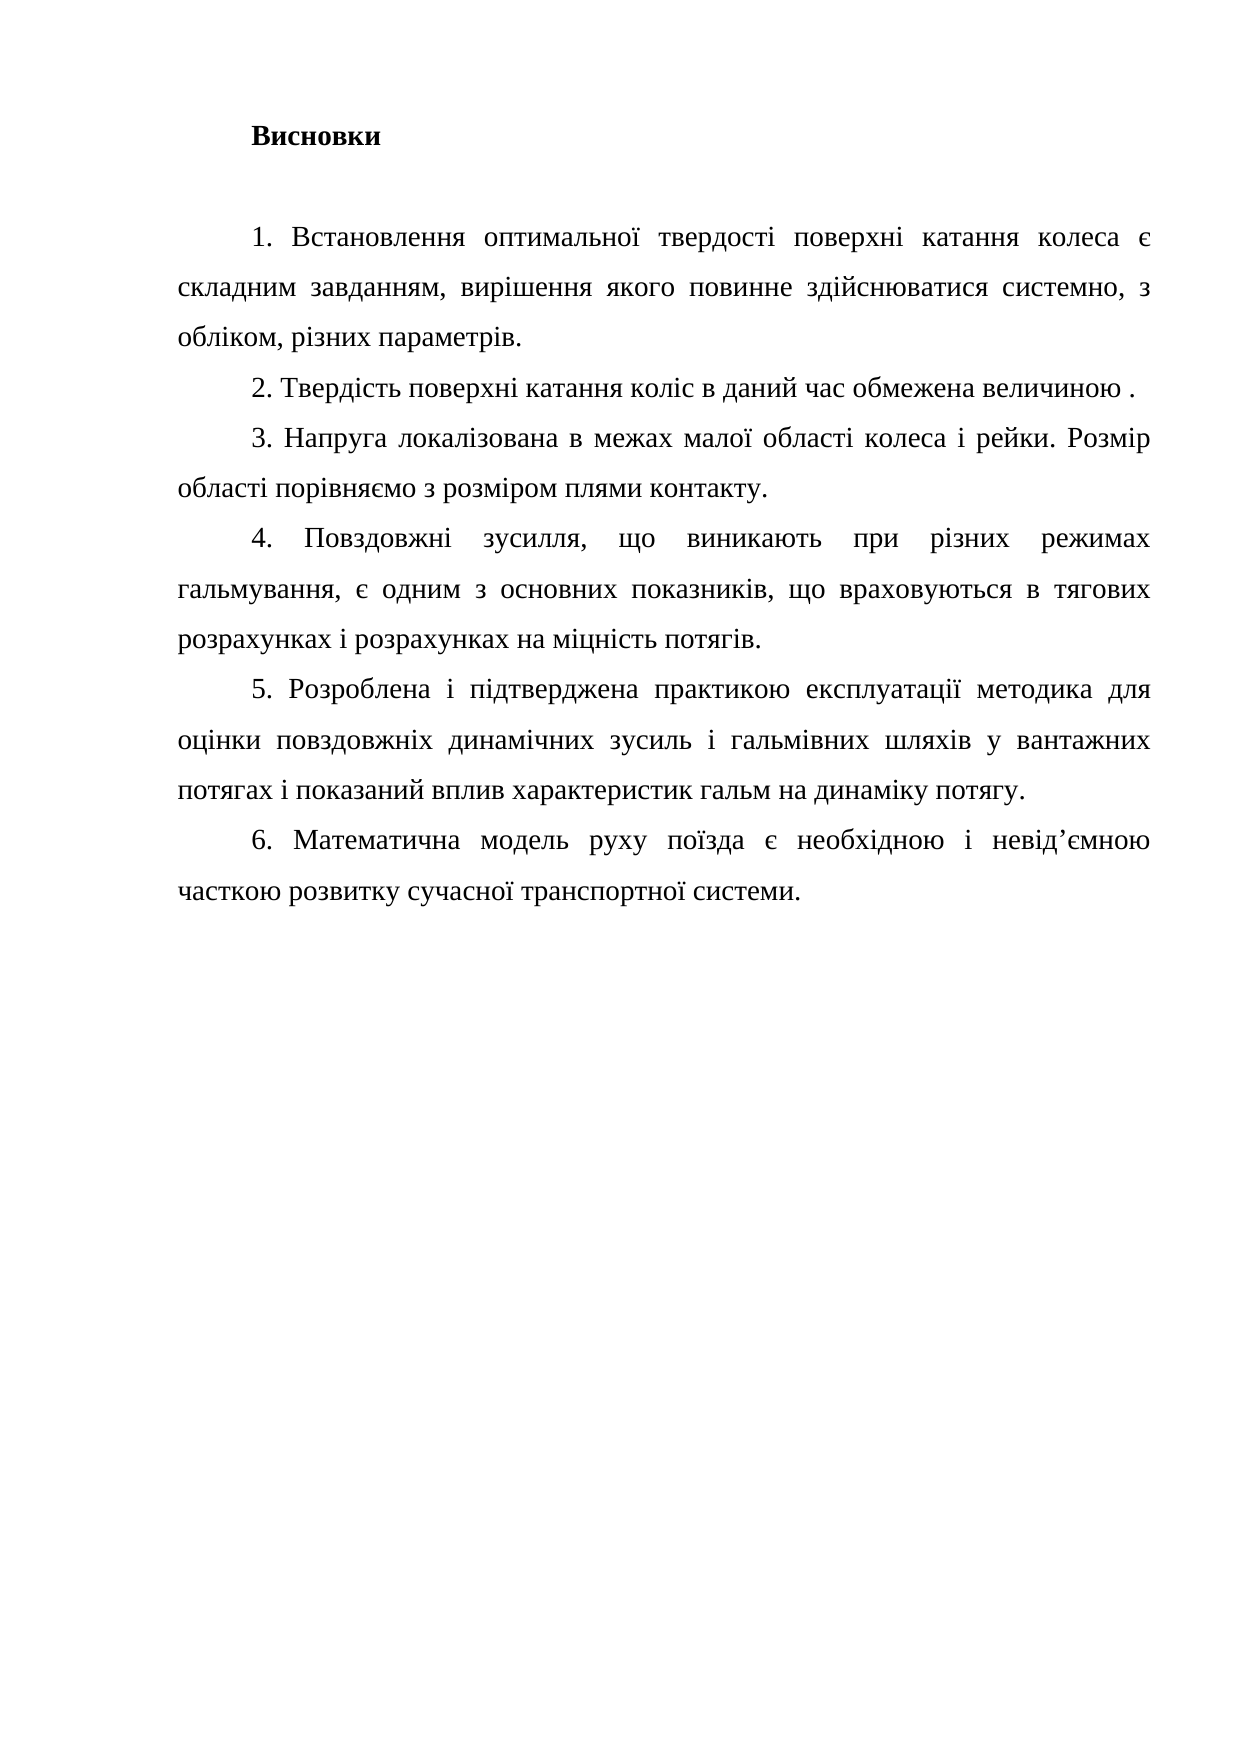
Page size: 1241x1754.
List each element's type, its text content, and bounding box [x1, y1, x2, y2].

text 6. Математична модель руху поїзда є необхідною і невід’ємною часткою розвитку сучасної транспортної системи. [177, 822, 1152, 906]
text 5. Розроблена і підтверджена практикою експлуатації методика для оцінки повздовжніх динамічних зусиль і гальмівних шляхів у вантажних потягах і показаний вплив характеристик гальм на динаміку потягу. [177, 672, 1152, 806]
text 1. Встановлення оптимальної твердості поверхні катання колеса є складним завданням, вирішення якого повинне здійснюватися системно, з обліком, різних параметрів. [177, 219, 1152, 353]
text 2. Твердість поверхні катання коліс в даний час обмежена величиною . [177, 370, 1152, 403]
text 4. Повздовжні зусилля, що виникають при різних режимах гальмування, є одним з основних показників, що враховуються в тягових розрахунках і розрахунках на міцність потягів. [177, 521, 1152, 655]
text 3. Напруга локалізована в межах малої області колеса і рейки. Розмір області порівняємо з розміром плями контакту. [177, 420, 1152, 504]
text Висновки [177, 118, 1152, 152]
